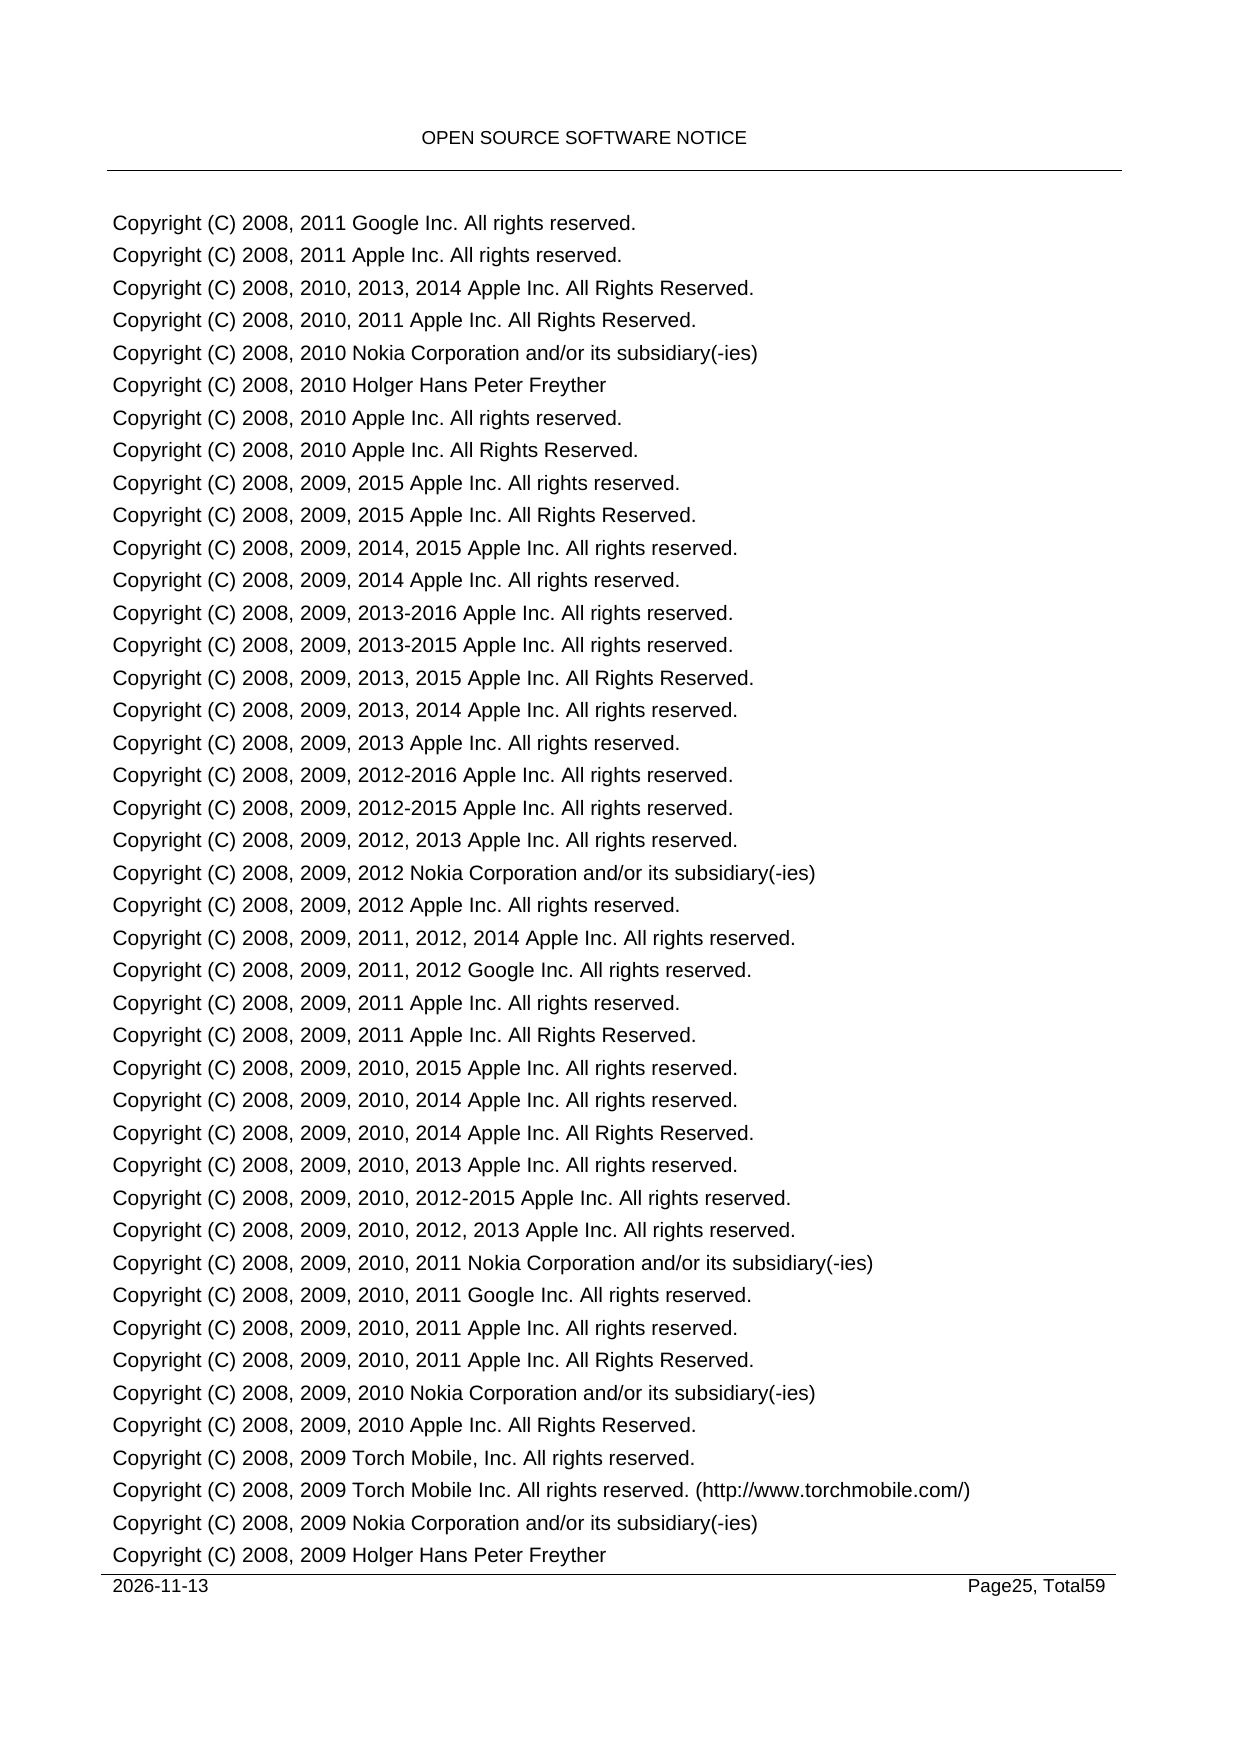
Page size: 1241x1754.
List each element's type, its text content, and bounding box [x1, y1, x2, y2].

text Copyright (C) 2008, 2009, 2010, 2014 Apple Inc. All Rights Reserved. [112, 1116, 1128, 1149]
text Copyright (C) 2008, 2010 Apple Inc. All rights reserved. [112, 401, 1128, 434]
text Copyright (C) 2008, 2009, 2011 Apple Inc. All rights reserved. [112, 986, 1128, 1019]
text Copyright (C) 2008, 2009, 2010, 2012-2015 Apple Inc. All rights reserved. [112, 1181, 1128, 1214]
text Copyright (C) 2008, 2009, 2010, 2011 Nokia Corporation and/or its subsidiary(-ies) [112, 1246, 1128, 1279]
text Copyright (C) 2008, 2009, 2015 Apple Inc. All rights reserved. [112, 466, 1128, 499]
text Copyright (C) 2008, 2009, 2014 Apple Inc. All rights reserved. [112, 564, 1128, 596]
text Copyright (C) 2008, 2009 Torch Mobile, Inc. All rights reserved. [112, 1441, 1128, 1474]
text Copyright (C) 2008, 2009, 2010, 2015 Apple Inc. All rights reserved. [112, 1051, 1128, 1084]
text Copyright (C) 2008, 2009, 2010, 2011 Apple Inc. All rights reserved. [112, 1311, 1128, 1344]
text Copyright (C) 2008, 2011 Apple Inc. All rights reserved. [112, 239, 1128, 271]
text Copyright (C) 2008, 2009, 2011, 2012 Google Inc. All rights reserved. [112, 954, 1128, 986]
text Copyright (C) 2008, 2010, 2013, 2014 Apple Inc. All Rights Reserved. [112, 271, 1128, 304]
text Copyright (C) 2008, 2009, 2012-2015 Apple Inc. All rights reserved. [112, 791, 1128, 824]
text Copyright (C) 2008, 2009, 2013, 2014 Apple Inc. All rights reserved. [112, 694, 1128, 726]
text Copyright (C) 2008, 2009, 2010 Apple Inc. All Rights Reserved. [112, 1409, 1128, 1441]
text Copyright (C) 2008, 2011 Google Inc. All rights reserved. [112, 206, 1128, 239]
text Copyright (C) 2008, 2009, 2013 Apple Inc. All rights reserved. [112, 726, 1128, 759]
text Copyright (C) 2008, 2009, 2015 Apple Inc. All Rights Reserved. [112, 499, 1128, 531]
text Copyright (C) 2008, 2009, 2012, 2013 Apple Inc. All rights reserved. [112, 824, 1128, 856]
text Copyright (C) 2008, 2009, 2014, 2015 Apple Inc. All rights reserved. [112, 531, 1128, 564]
text Copyright (C) 2008, 2009, 2012 Nokia Corporation and/or its subsidiary(-ies) [112, 856, 1128, 889]
text Copyright (C) 2008, 2009 Holger Hans Peter Freyther [112, 1539, 1128, 1571]
text Copyright (C) 2008, 2009, 2010, 2011 Apple Inc. All Rights Reserved. [112, 1344, 1128, 1376]
text Copyright (C) 2008, 2009, 2013-2015 Apple Inc. All rights reserved. [112, 629, 1128, 661]
text Copyright (C) 2008, 2009, 2010 Nokia Corporation and/or its subsidiary(-ies) [112, 1376, 1128, 1409]
text Copyright (C) 2008, 2009, 2013-2016 Apple Inc. All rights reserved. [112, 596, 1128, 629]
text Copyright (C) 2008, 2009, 2012-2016 Apple Inc. All rights reserved. [112, 759, 1128, 791]
text Copyright (C) 2008, 2009 Nokia Corporation and/or its subsidiary(-ies) [112, 1506, 1128, 1539]
text Copyright (C) 2008, 2009, 2010, 2013 Apple Inc. All rights reserved. [112, 1149, 1128, 1181]
text Copyright (C) 2008, 2010 Nokia Corporation and/or its subsidiary(-ies) [112, 336, 1128, 369]
text Copyright (C) 2008, 2010 Apple Inc. All Rights Reserved. [112, 434, 1128, 466]
text Copyright (C) 2008, 2009, 2012 Apple Inc. All rights reserved. [112, 889, 1128, 921]
text Copyright (C) 2008, 2009, 2010, 2014 Apple Inc. All rights reserved. [112, 1084, 1128, 1116]
text Copyright (C) 2008, 2009, 2011, 2012, 2014 Apple Inc. All rights reserved. [112, 921, 1128, 954]
text Copyright (C) 2008, 2009 Torch Mobile Inc. All rights reserved. (http://www.torchmobile.com/) [112, 1474, 1128, 1506]
text Copyright (C) 2008, 2009, 2013, 2015 Apple Inc. All Rights Reserved. [112, 661, 1128, 694]
text Copyright (C) 2008, 2009, 2010, 2012, 2013 Apple Inc. All rights reserved. [112, 1214, 1128, 1246]
text Copyright (C) 2008, 2009, 2011 Apple Inc. All Rights Reserved. [112, 1019, 1128, 1051]
text Copyright (C) 2008, 2009, 2010, 2011 Google Inc. All rights reserved. [112, 1279, 1128, 1311]
text Copyright (C) 2008, 2010, 2011 Apple Inc. All Rights Reserved. [112, 304, 1128, 336]
text Copyright (C) 2008, 2010 Holger Hans Peter Freyther [112, 369, 1128, 401]
